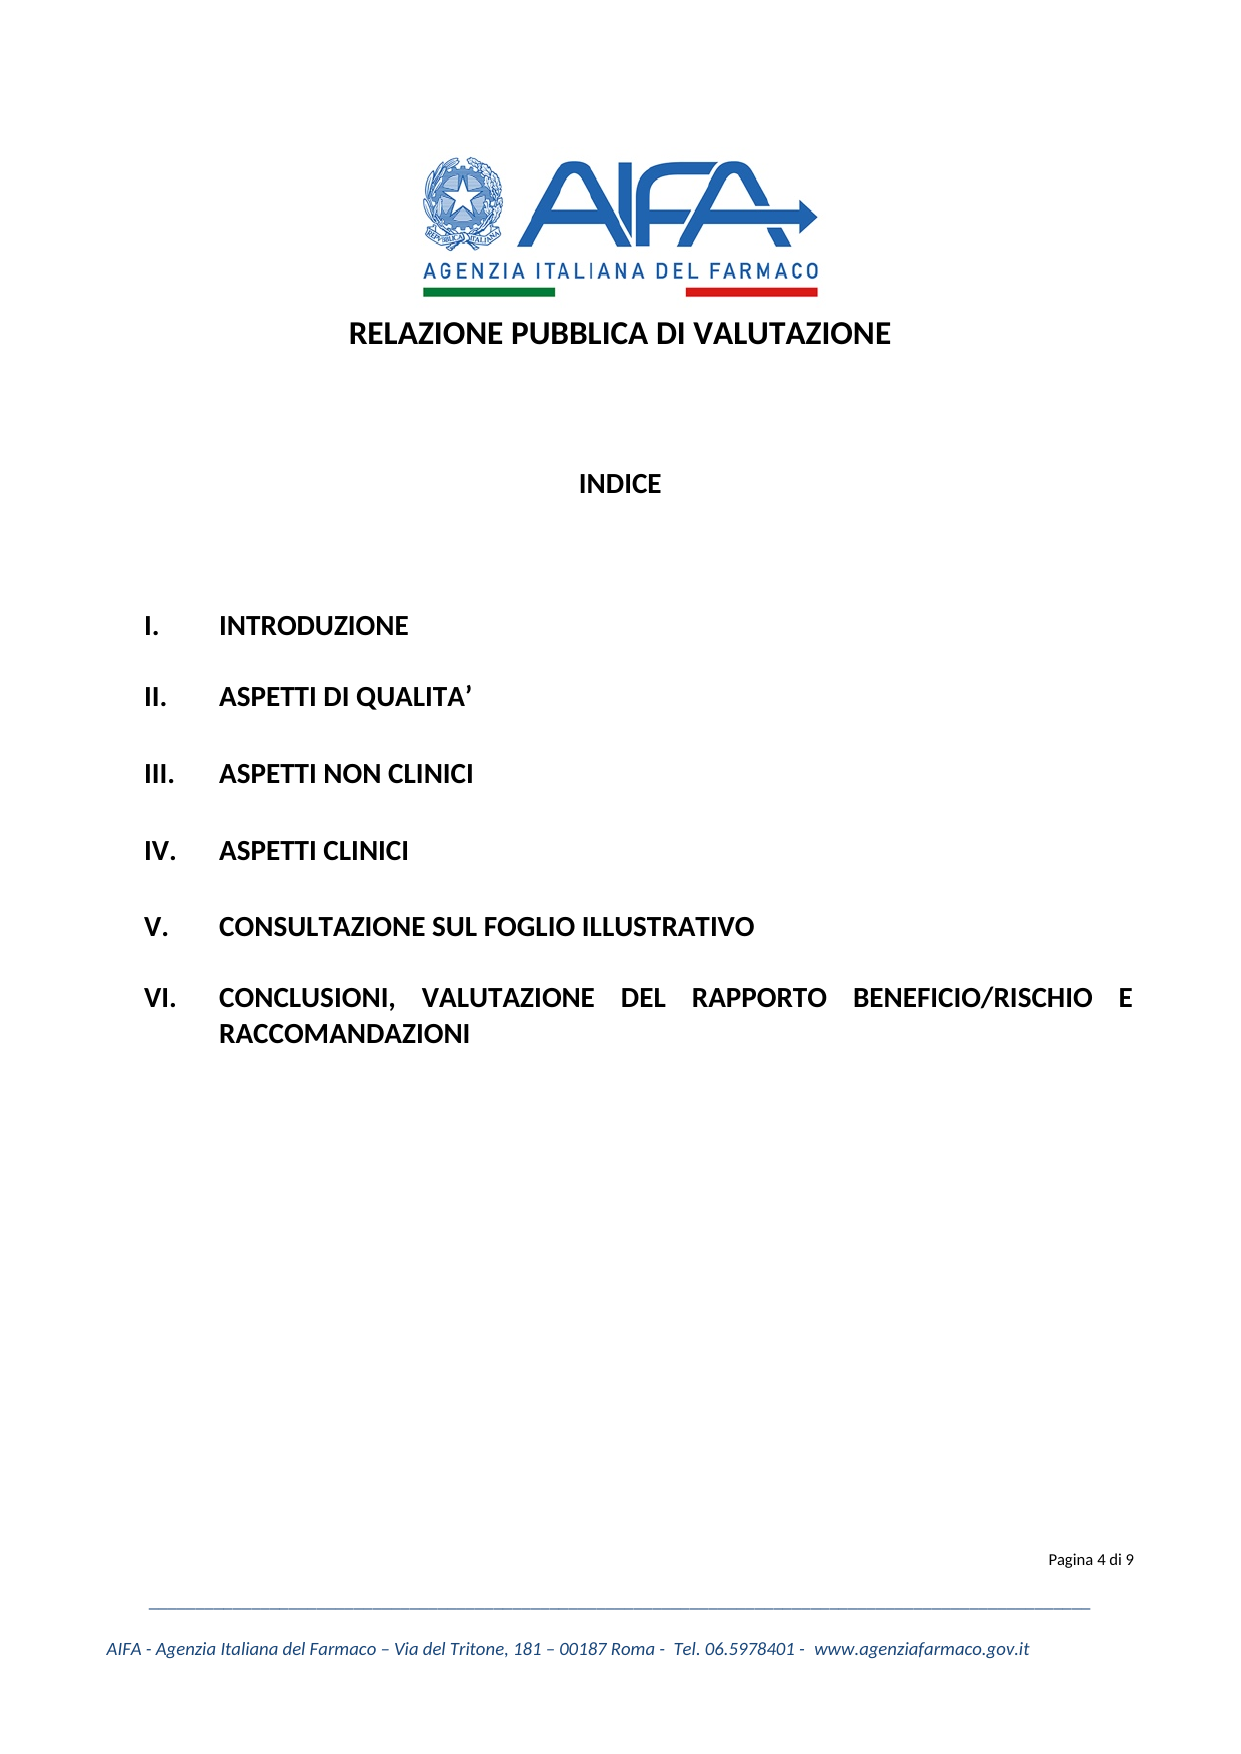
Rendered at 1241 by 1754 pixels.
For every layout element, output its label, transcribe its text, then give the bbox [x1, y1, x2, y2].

list ASPETTI DI QUALITA’ [144, 678, 1134, 714]
list ASPETTI NON CLINICI [144, 755, 1134, 791]
text RELAZIONE PUBBLICA DI VALUTAZIONE [106, 312, 1134, 353]
text INDICE [106, 465, 1134, 500]
list CONSULTAZIONE SUL FOGLIO ILLUSTRATIVO [144, 908, 1134, 944]
list ASPETTI CLINICI [144, 832, 1134, 867]
list CONCLUSIONI, VALUTAZIONE DEL RAPPORTO BENEFICIO/RISCHIO E RACCOMANDAZIONI [144, 979, 1134, 1051]
list INTRODUZIONE [144, 607, 1134, 643]
picture [413, 147, 827, 308]
